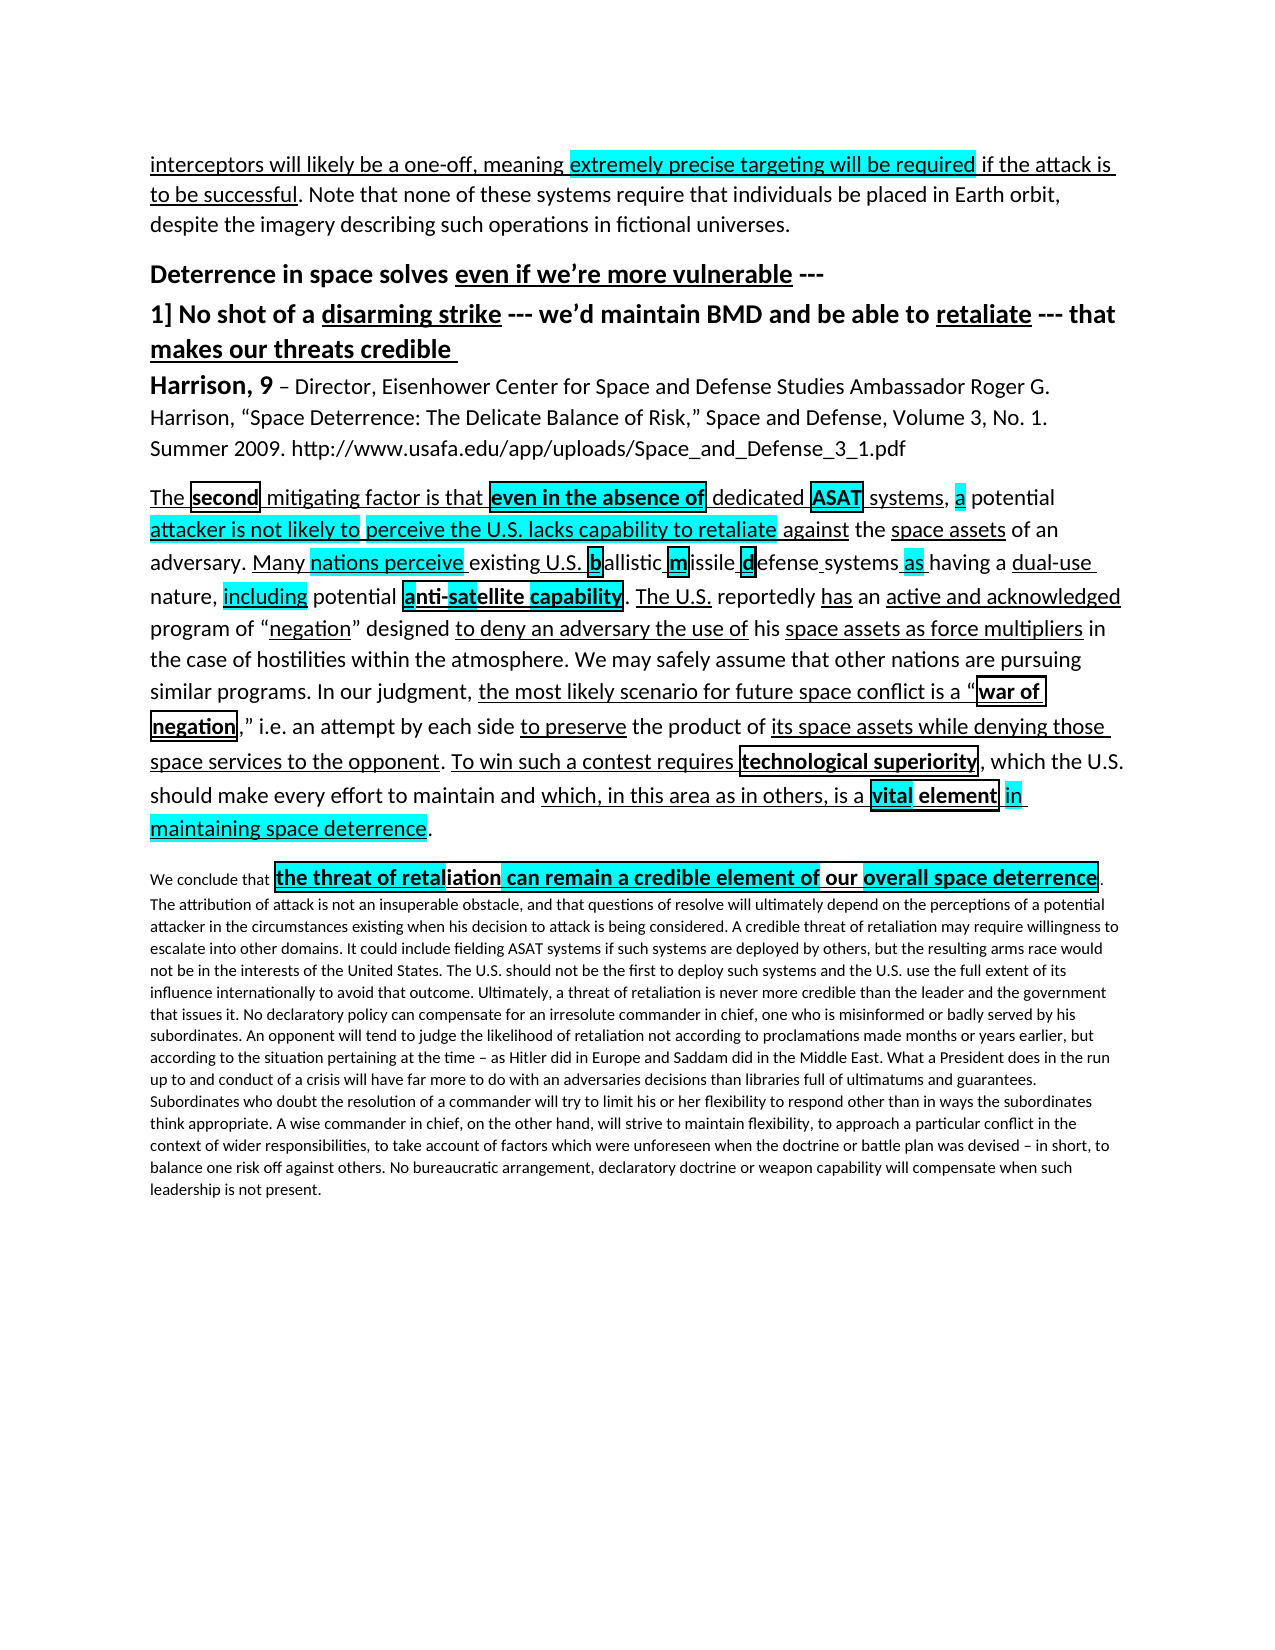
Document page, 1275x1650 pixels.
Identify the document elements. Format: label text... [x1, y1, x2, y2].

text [150, 150, 1125, 238]
subtitle Deterrence in space solves even if we’re more vulnerable --- [150, 257, 1125, 290]
text Harrison, 9 – Director, Eisenhower Center for Space and Defense Studies Ambassador Roger G. Harrison, “Space Deterrence: The Delicate Balance of Risk,” Space and Defense, Volume 3, No. 1. Summer 2009. http://www.usafa.edu/app/uploads/Space_and_Defense_3_1.pdf [150, 368, 1125, 462]
text The second mitigating factor is that even in the absence of dedicated ASAT systems, a potential attacker is not likely to perceive the U.S. lacks capability to retaliate against the space assets of an adversary. Many nations perceive existing U.S. ballistic missile defense systems as having a dual-use nature, including potential anti-satellite capability. The U.S. reportedly has an active and acknowledged program of “negation” designed to deny an adversary the use of his space assets as force multipliers in the case of hostilities within the atmosphere. We may safely assume that other nations are pursuing similar programs. In our judgment, the most likely scenario for future space conflict is a “war of negation,” i.e. an attempt by each side to preserve the product of its space assets while denying those space services to the opponent. To win such a contest requires technological superiority, which the U.S. should make every effort to maintain and which, in this area as in others, is a vital element in maintaining space deterrence. [150, 481, 1125, 842]
text We conclude that the threat of retaliation can remain a credible element of our overall space deterrence. The attribution of attack is not an insuperable obstacle, and that questions of resolve will ultimately depend on the perceptions of a potential attacker in the circumstances existing when his decision to attack is being considered. A credible threat of retaliation may require willingness to escalate into other domains. It could include fielding ASAT systems if such systems are deployed by others, but the resulting arms race would not be in the interests of the United States. The U.S. should not be the first to deploy such systems and the U.S. use the full extent of its influence internationally to avoid that outcome. Ultimately, a threat of retaliation is never more credible than the leader and the government that issues it. No declaratory policy can compensate for an irresolute commander in chief, one who is misinformed or badly served by his subordinates. An opponent will tend to judge the likelihood of retaliation not according to proclamations made months or years earlier, but according to the situation pertaining at the time – as Hitler did in Europe and Saddam did in the Middle East. What a President does in the run up to and conduct of a crisis will have far more to do with an adversaries decisions than libraries full of ultimatums and guarantees. Subordinates who doubt the resolution of a commander will try to limit his or her flexibility to respond other than in ways the subordinates think appropriate. A wise commander in chief, on the other hand, will strive to maintain flexibility, to approach a particular conflict in the context of wider responsibilities, to take account of factors which were unforeseen when the doctrine or battle plan was devised – in short, to balance one risk off against others. No bureaucratic arrangement, declaratory doctrine or weapon capability will compensate when such leadership is not present. [150, 861, 1125, 1199]
subtitle 1] No shot of a disarming strike --- we’d maintain BMD and be able to retaliate --- that makes our threats credible [150, 297, 1125, 366]
